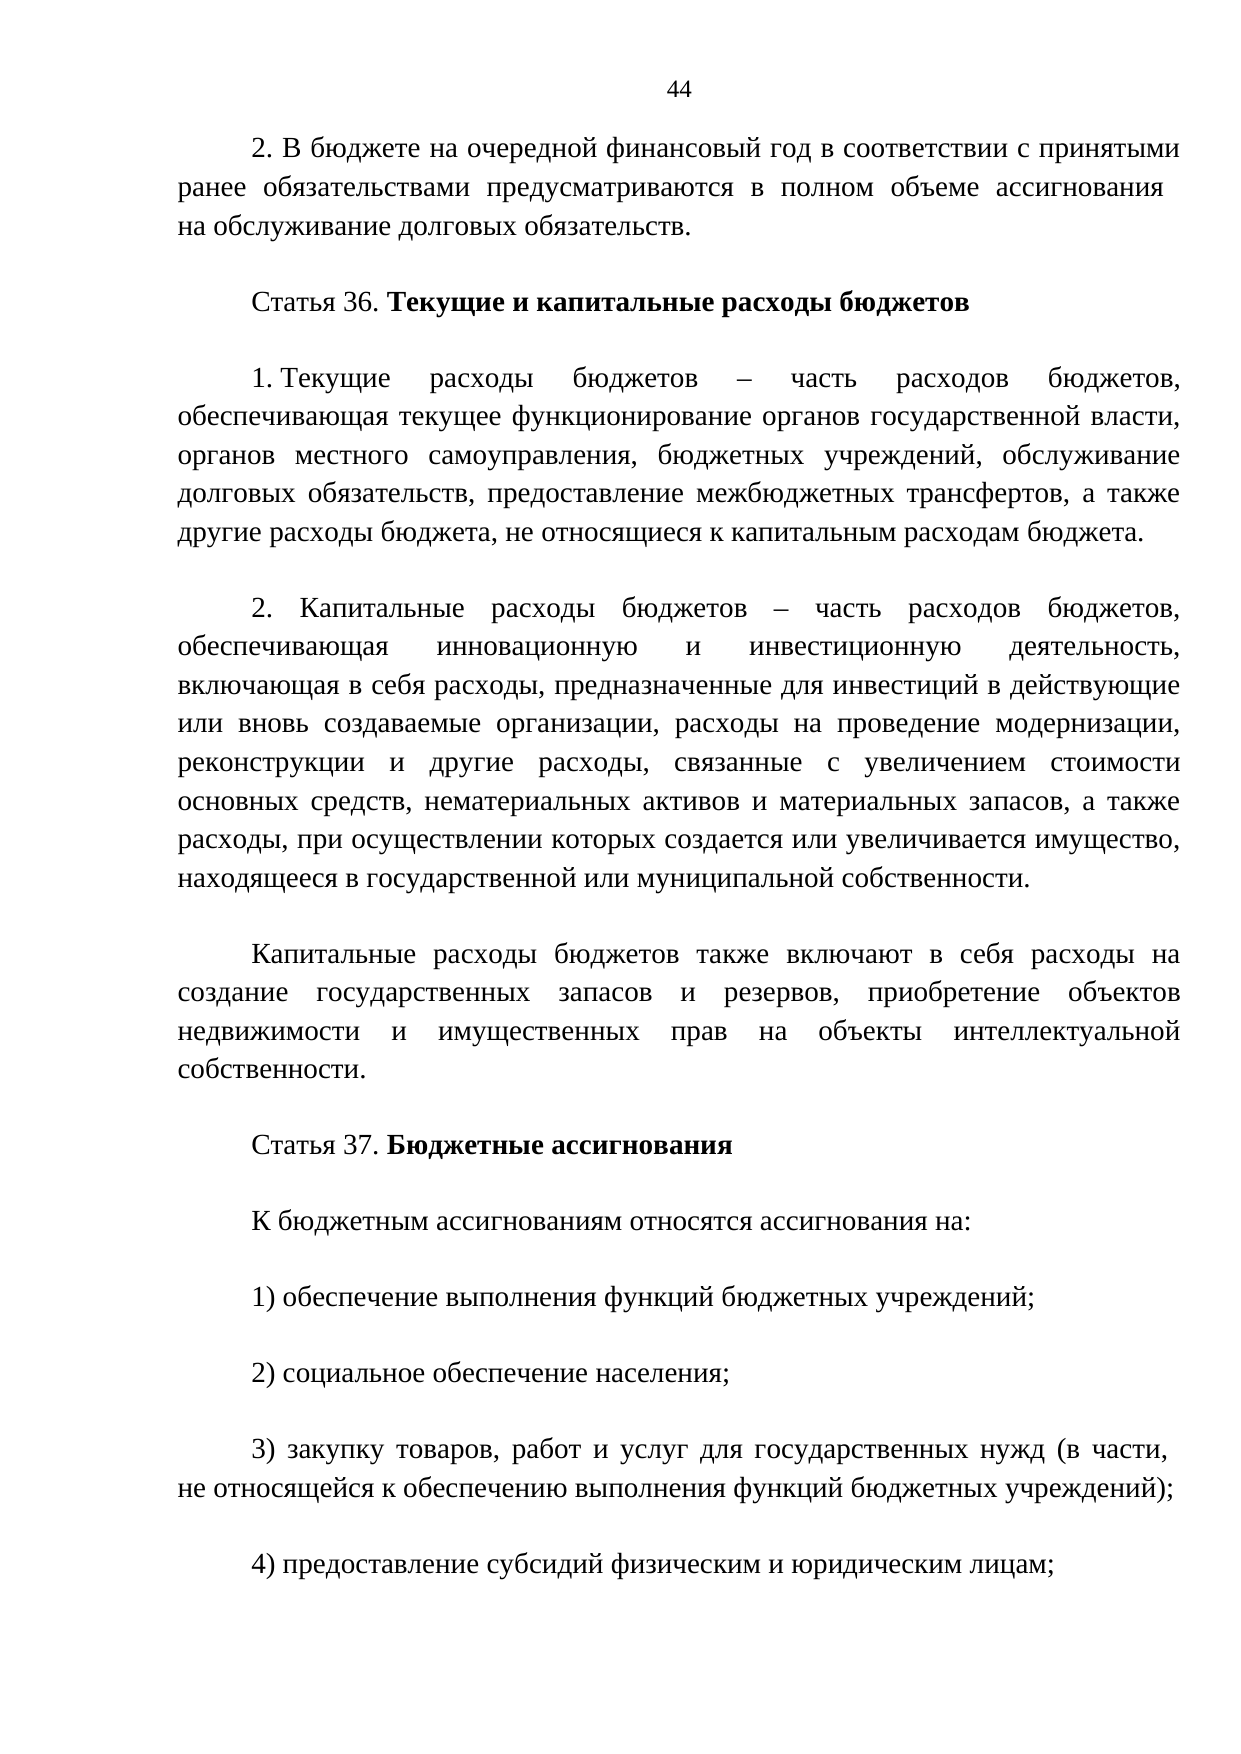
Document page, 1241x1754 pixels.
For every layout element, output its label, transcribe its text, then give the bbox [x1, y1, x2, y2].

text Статья 37. Бюджетные ассигнования [177, 1127, 1181, 1161]
text 3) закупку товаров, работ и услуг для государственных нужд (в части, не относящейся к обеспечению выполнения функций бюджетных учреждений); [177, 1432, 1181, 1504]
text 4) предоставление субсидий физическим и юридическим лицам; [177, 1546, 1181, 1580]
text 2. В бюджете на очередной финансовый год в соответствии с принятыми ранее обязательствами предусматриваются в полном объеме ассигнования на обслуживание долговых обязательств. [177, 131, 1181, 241]
text Капитальные расходы бюджетов также включают в себя расходы на создание государственных запасов и резервов, приобретение объектов недвижимости и имущественных прав на объекты интеллектуальной собственности. [177, 936, 1181, 1085]
text 2) социальное обеспечение населения; [177, 1356, 1181, 1389]
text Статья 36. Текущие и капитальные расходы бюджетов [177, 284, 1181, 317]
text 2. Капитальные расходы бюджетов – часть расходов бюджетов, обеспечивающая инновационную и инвестиционную деятельность, включающая в себя расходы, предназначенные для инвестиций в действующие или вновь создаваемые организации, расходы на проведение модернизации, реконструкции и другие расходы, связанные с увеличением стоимости основных средств, нематериальных активов и материальных запасов, а также расходы, при осуществлении которых создается или увеличивается имущество, находящееся в государственной или муниципальной собственности. [177, 590, 1181, 893]
text 1. Текущие расходы бюджетов – часть расходов бюджетов, обеспечивающая текущее функционирование органов государственной власти, органов местного самоуправления, бюджетных учреждений, обслуживание долговых обязательств, предоставление межбюджетных трансфертов, а также другие расходы бюджета, не относящиеся к капитальным расходам бюджета. [177, 360, 1181, 547]
text 1) обеспечение выполнения функций бюджетных учреждений; [177, 1279, 1181, 1313]
text К бюджетным ассигнованиям относятся ассигнования на: [177, 1203, 1181, 1237]
